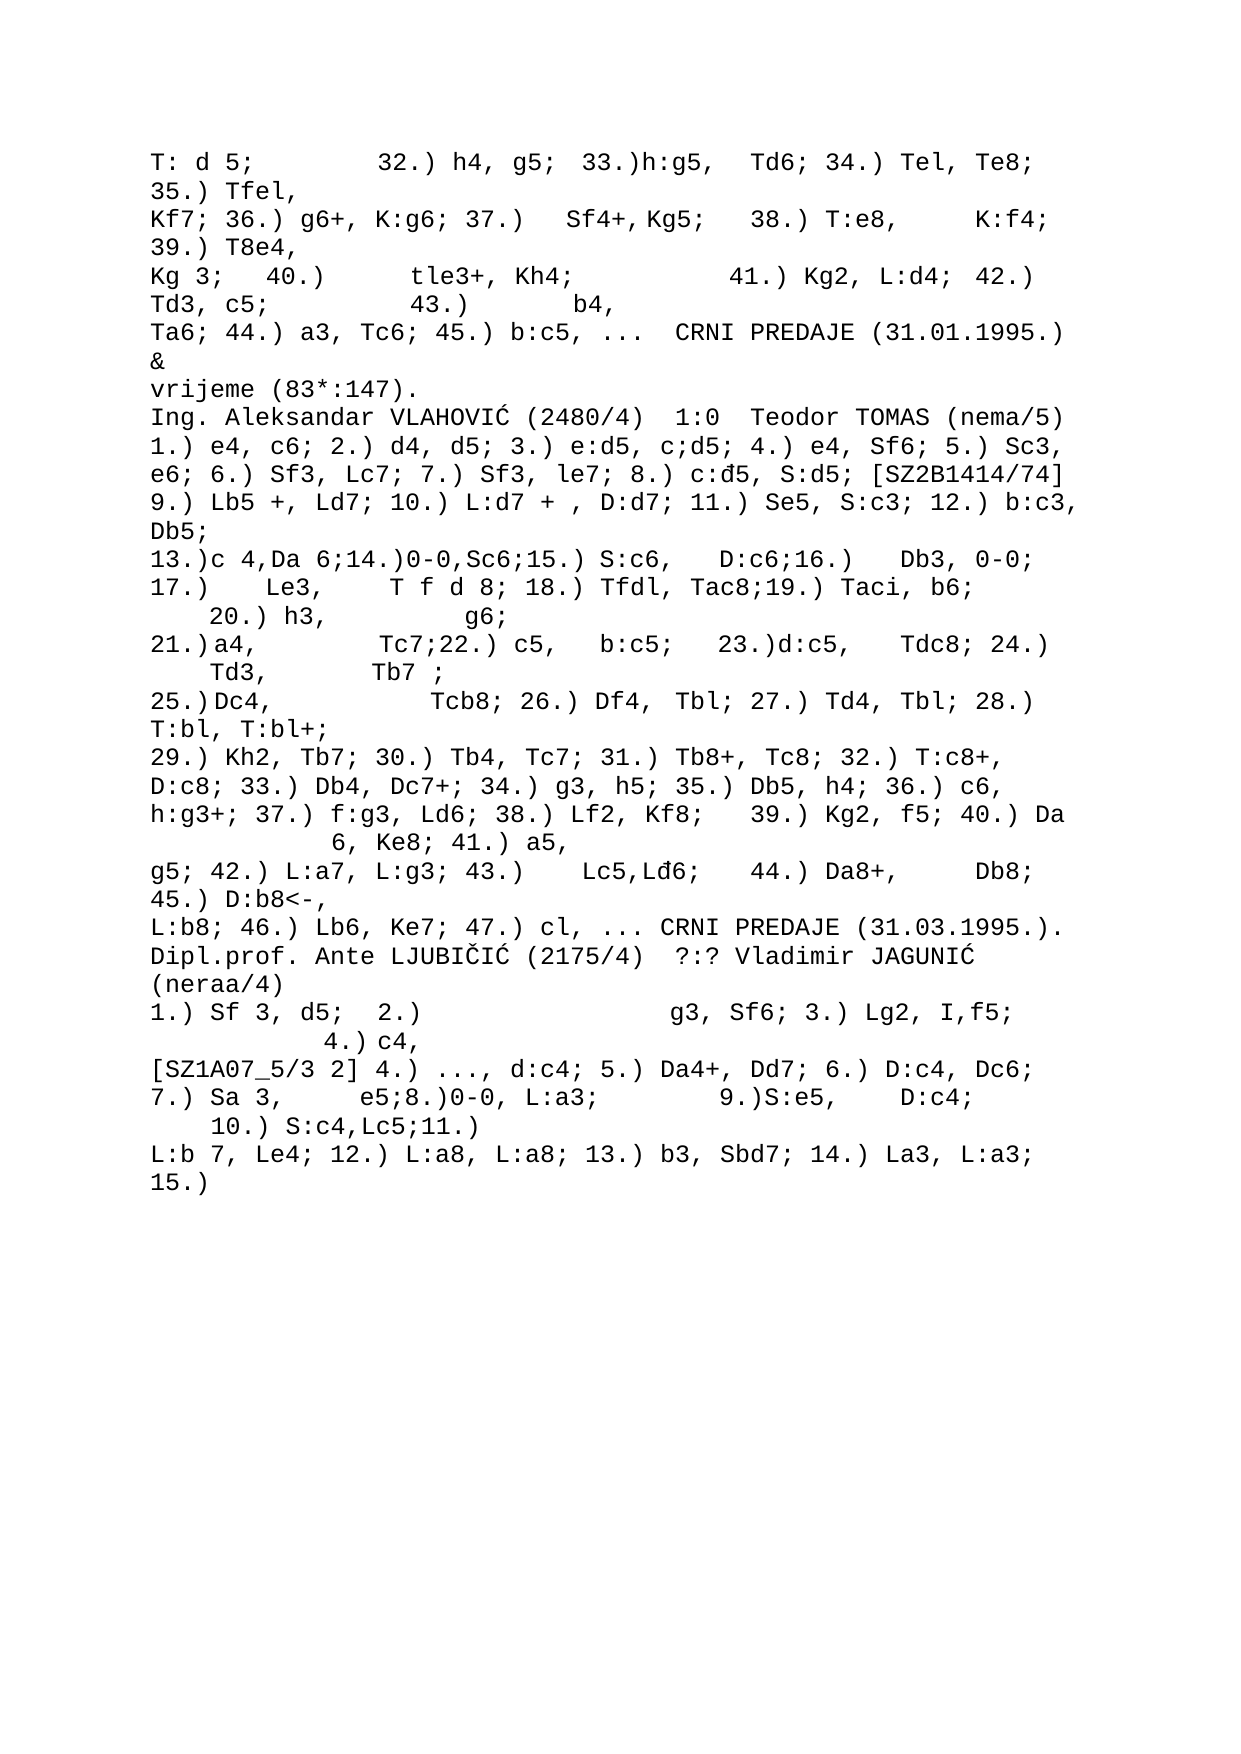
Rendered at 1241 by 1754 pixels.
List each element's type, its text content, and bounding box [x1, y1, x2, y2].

text 21.) a4, Tc7; 22.) c5, b:c5; 23.) d:c5, Tdc8; 24.) Td3, Tb7 ; [150, 632, 1090, 688]
text 13.) c 4, Da 6; 14.) 0-0, Sc6; 15.) S:c6, D:c6; 16.) Db3, 0-0; [150, 547, 1090, 575]
text 17.) Le3, T f d 8; 18.) Tfdl, Tac8; 19.) Taci, b6; 20.) h3, g6; [150, 575, 1090, 632]
text 1.) Sf 3, d5; 2.) g3, Sf6; 3.) Lg2, I,f5; 4.) c4, [150, 1000, 1090, 1057]
text T: d 5; 32.) h4, g5; 33.) h:g5, Td6; 34.) Tel, Te8; 35.) Tfel, [150, 150, 1090, 207]
text Ta6; 44.) a3, Tc6; 45.) b:c5, ... CRNI PREDAJE (31.01.1995.) & [150, 320, 1090, 377]
text 9.) Lb5 +, Ld7; 10.) L:d7 + , D:d7; 11.) Se5, S:c3; 12.) b:c3, Db5; [150, 490, 1090, 547]
text 29.) Kh2, Tb7; 30.) Tb4, Tc7; 31.) Tb8+, Tc8; 32.) T:c8+, D:c8; 33.) Db4, Dc7+; 34.) g3, h5; 35.) Db5, h4; 36.) c6, h:g3+; 37.) f:g3, Ld6; 38.) Lf2, Kf8; 39.) Kg2, f5; 40.) Da 6, Ke8; 41.) a5, [150, 745, 1090, 858]
text 1.) e4, c6; 2.) d4, d5; 3.) e:d5, c;d5; 4.) e4, Sf6; 5.) Sc3, e6; 6.) Sf3, Lc7; 7.) Sf3, le7; 8.) c:đ5, S:d5; [SZ2B1414/74] [150, 433, 1090, 490]
text L:b8; 46.) Lb6, Ke7; 47.) cl, ... CRNI PREDAJE (31.03.1995.). Dipl.prof. Ante LJUBIČIĆ (2175/4) ?:? Vladimir JAGUNIĆ (neraa/4) [150, 915, 1090, 1000]
text 25.) Dc4, Tcb8; 26.) Df4, Tbl; 27.) Td4, Tbl; 28.) T:bl, T:bl+; [150, 688, 1090, 745]
text g5; 42.) L:a7, L:g3; 43.) Lc5, Lđ6; 44.) Da8+, Db8; 45.) D:b8<-, [150, 858, 1090, 915]
text Kg 3; 40.) tle3+, Kh4; 41.) Kg2, L:d4; 42.) Td3, c5; 43.) b4, [150, 263, 1090, 320]
text L:b 7, Le4; 12.) L:a8, L:a8; 13.) b3, Sbd7; 14.) La3, L:a3; 15.) [150, 1142, 1090, 1198]
text Ing. Aleksandar VLAHOVIĆ (2480/4) 1:0 Teodor TOMAS (nema/5) [150, 405, 1090, 433]
text vrijeme (83*:147). [150, 377, 1090, 405]
text Kf7; 36.) g6+, K:g6; 37.) Sf4+, Kg5; 38.) T:e8, K:f4; 39.) T8e4, [150, 207, 1090, 263]
text [SZ1A07_5/3 2] 4.) ..., d:c4; 5.) Da4+, Dd7; 6.) D:c4, Dc6; 7.) Sa 3, e5; 8.) 0-0, L:a3; 9.) S:e5, D:c4; 10.) S:c4, Lc5; 11.) [150, 1057, 1090, 1142]
